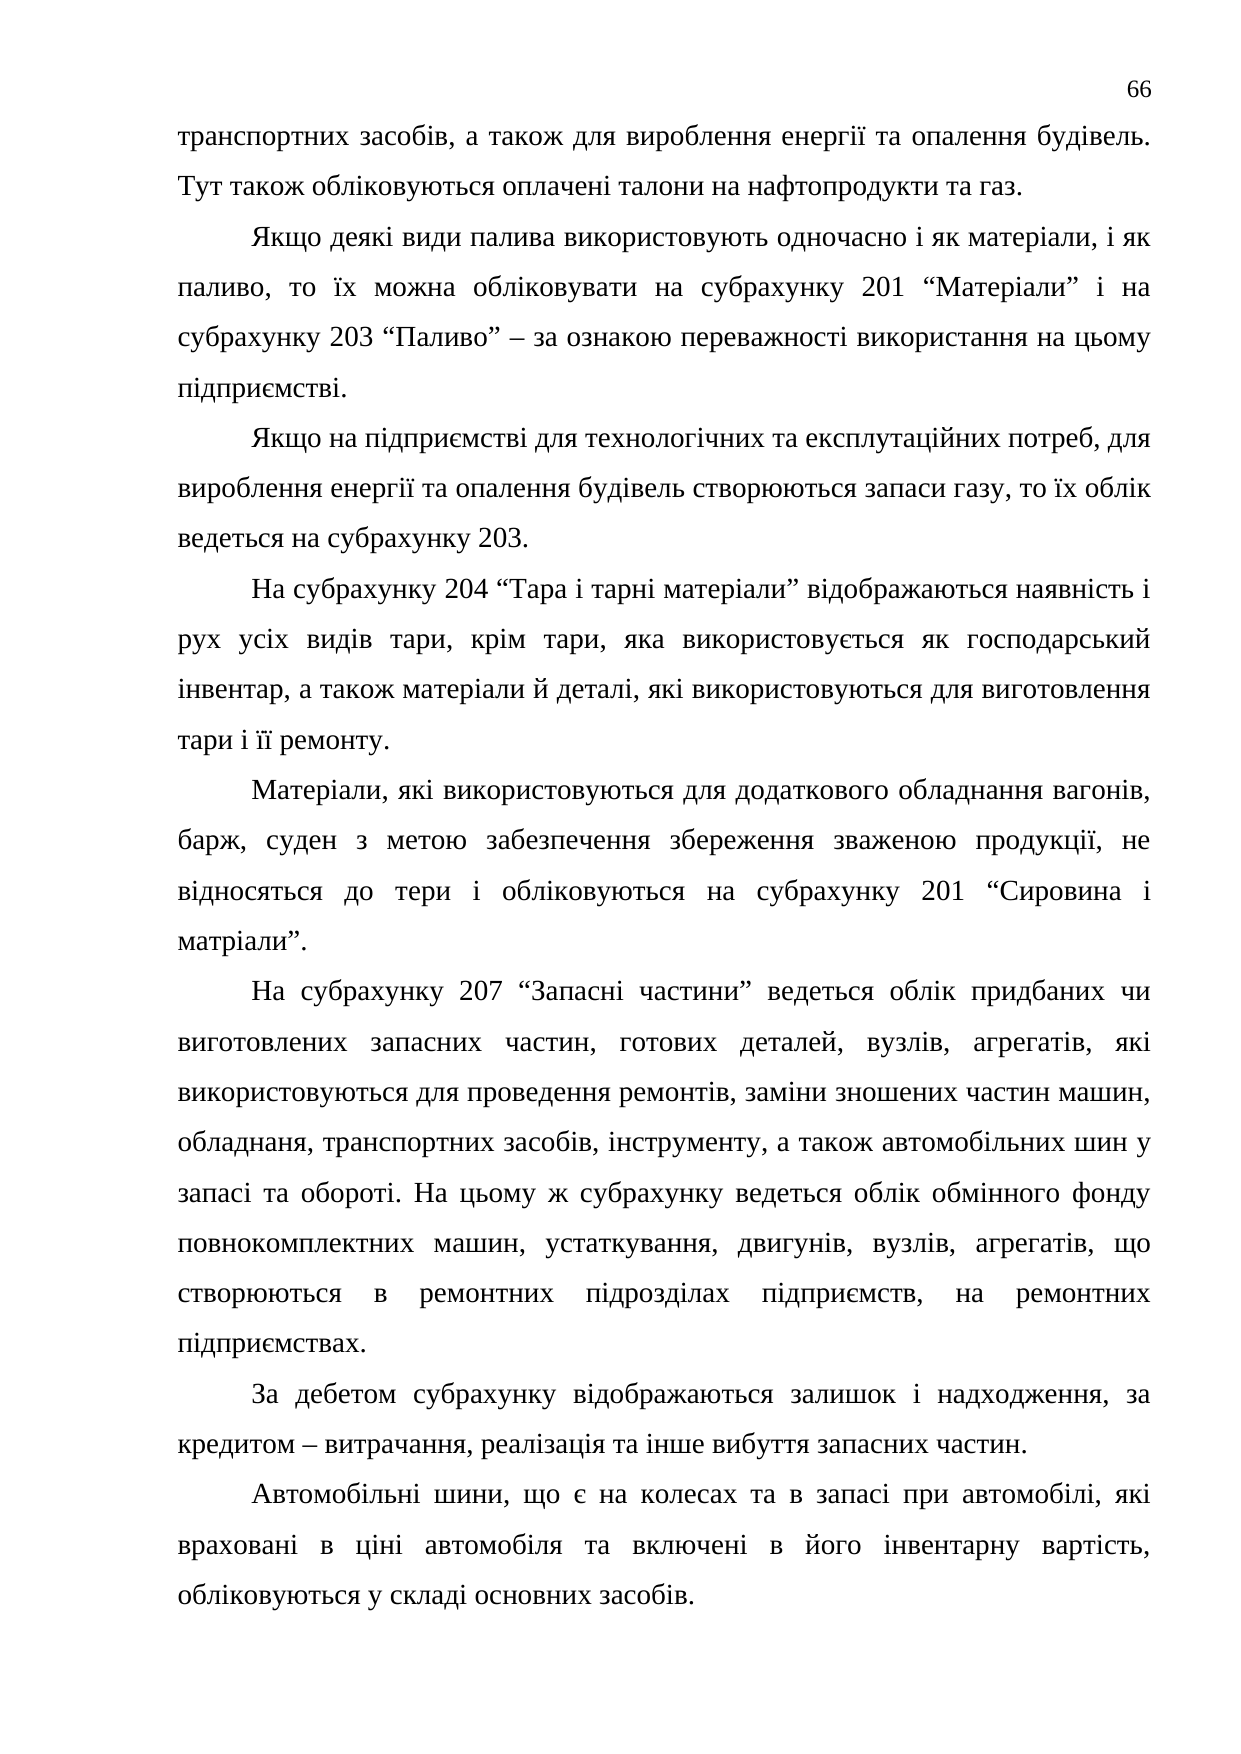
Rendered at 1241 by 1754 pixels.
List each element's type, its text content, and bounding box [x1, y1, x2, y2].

text На субрахунку 204 “Тара і тарні матеріали” відображаються наявність і рух усіх видів тари, крім тари, яка використовується як господарський інвентар, а також матеріали й деталі, які використовуються для виготовлення тари і її ремонту. [177, 571, 1152, 755]
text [177, 118, 1152, 202]
text Якщо на підприємстві для технологічних та експлутаційних потреб, для вироблення енергії та опалення будівель створюються запаси газу, то їх облік ведеться на субрахунку 203. [177, 420, 1152, 554]
text Якщо деякі види палива використовують одночасно і як матеріали, і як паливо, то їх можна обліковувати на субрахунку 201 “Матеріали” і на субрахунку 203 “Паливо” – за ознакою переважності використання на цьому підприємстві. [177, 219, 1152, 403]
text За дебетом субрахунку відображаються залишок і надходження, за кредитом – витрачання, реалізація та інше вибуття запасних частин. [177, 1376, 1152, 1460]
text Матеріали, які використовуються для додаткового обладнання вагонів, барж, суден з метою забезпечення збереження зваженою продукції, не відносяться до тери і обліковуються на субрахунку 201 “Сировина і матріали”. [177, 772, 1152, 957]
text На субрахунку 207 “Запасні частини” ведеться облік придбаних чи виготовлених запасних частин, готових деталей, вузлів, агрегатів, які використовуються для проведення ремонтів, заміни зношених частин машин, обладнаня, транспортних засобів, інструменту, а також автомобільних шин у запасі та обороті. На цьому ж субрахунку ведеться облік обмінного фонду повнокомплектних машин, устаткування, двигунів, вузлів, агрегатів, що створюються в ремонтних підрозділах підприємств, на ремонтних підприємствах. [177, 973, 1152, 1359]
text Автомобільні шини, що є на колесах та в запасі при автомобілі, які враховані в ціні автомобіля та включені в його інвентарну вартість, обліковуються у складі основних засобів. [177, 1477, 1152, 1611]
